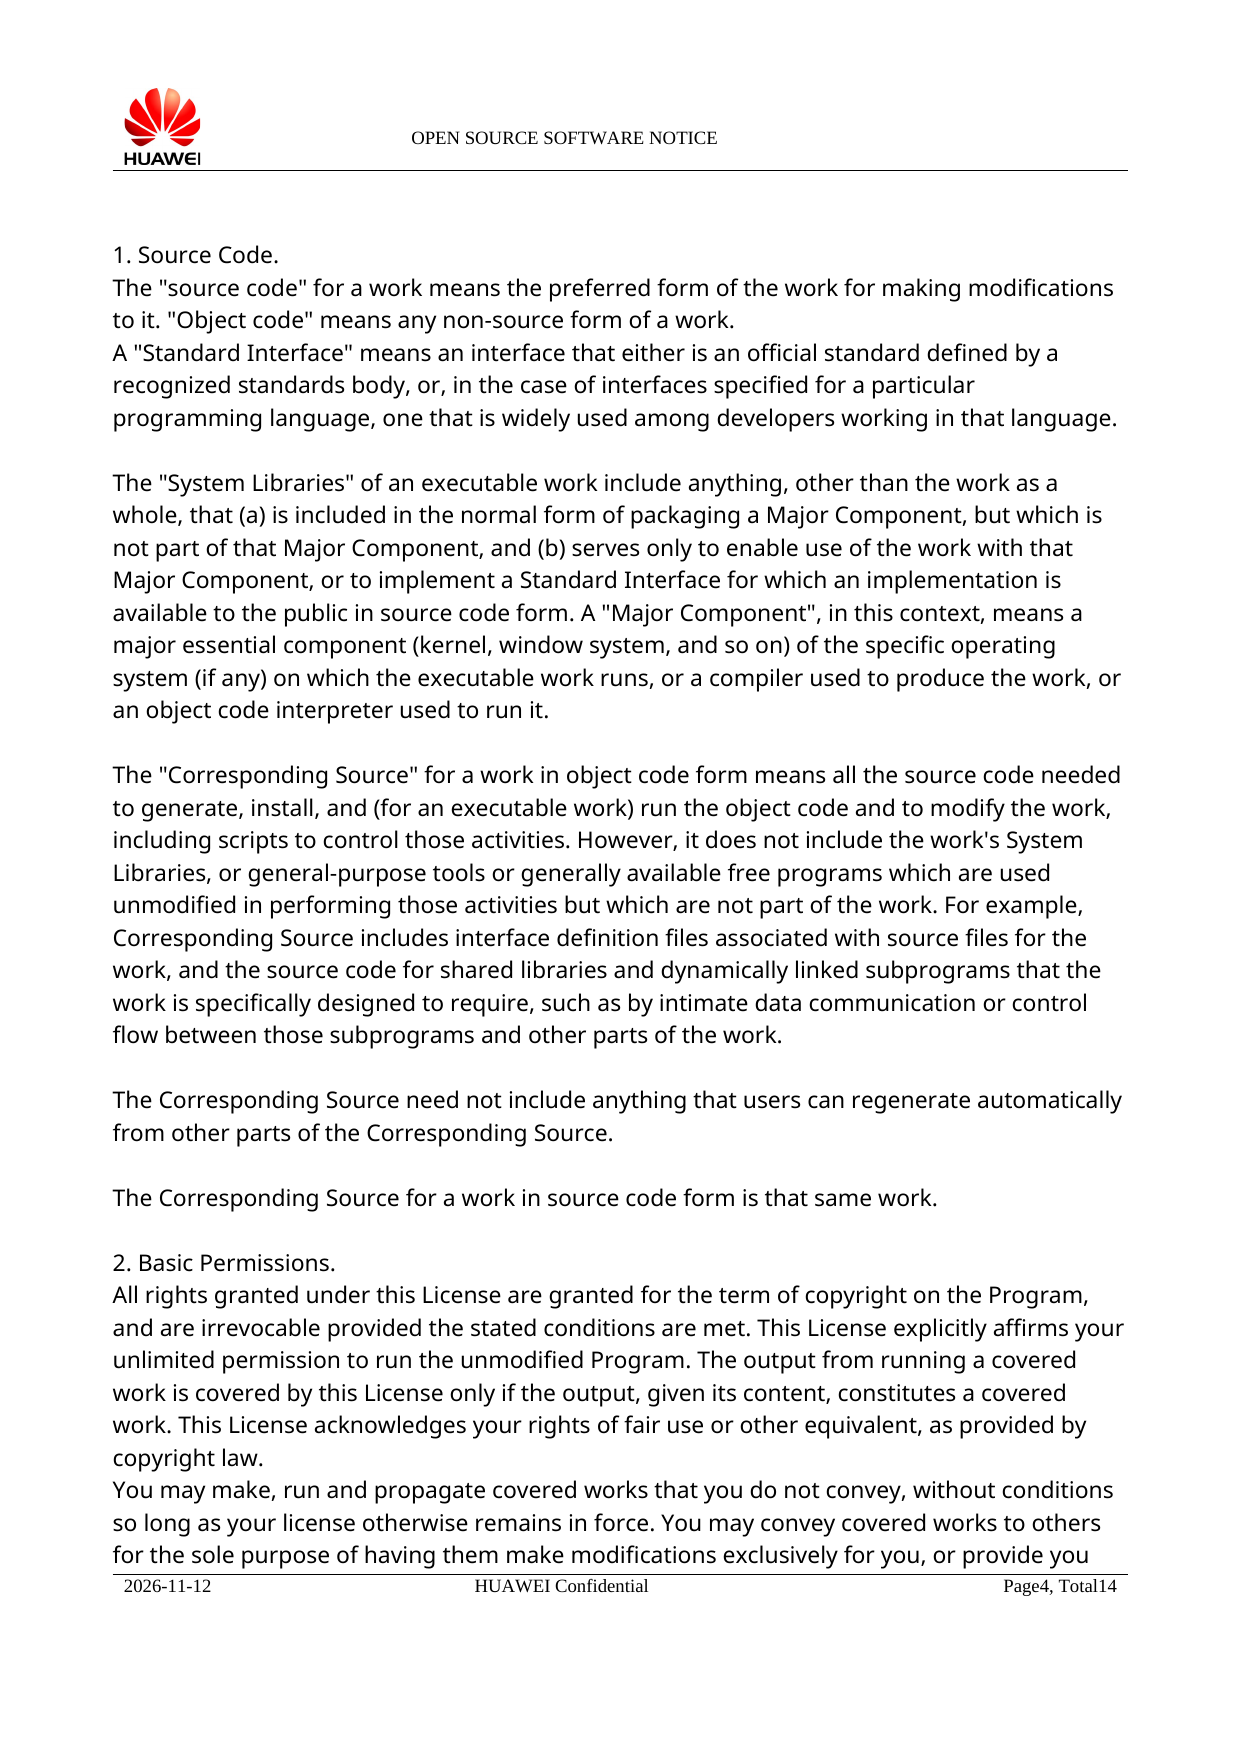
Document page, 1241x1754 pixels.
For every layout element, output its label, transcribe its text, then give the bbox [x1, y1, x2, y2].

text A "Standard Interface" means an interface that either is an official standard defined by a recognized standards body, or, in the case of interfaces specified for a particular programming language, one that is widely used among developers working in that language. [112, 336, 1128, 434]
text The Corresponding Source need not include anything that users can regenerate automatically from other parts of the Corresponding Source. [112, 1084, 1128, 1149]
text The "Corresponding Source" for a work in object code form means all the source code needed to generate, install, and (for an executable work) run the object code and to modify the work, including scripts to control those activities. However, it does not include the work's System Libraries, or general-purpose tools or generally available free programs which are used unmodified in performing those activities but which are not part of the work. For example, Corresponding Source includes interface definition files associated with source files for the work, and the source code for shared libraries and dynamically linked subprograms that the work is specifically designed to require, such as by intimate data communication or control flow between those subprograms and other parts of the work. [112, 759, 1128, 1051]
text The "System Libraries" of an executable work include anything, other than the work as a whole, that (a) is included in the normal form of packaging a Major Component, but which is not part of that Major Component, and (b) serves only to enable use of the work with that Major Component, or to implement a Standard Interface for which an implementation is available to the public in source code form. A "Major Component", in this context, means a major essential component (kernel, window system, and so on) of the specific operating system (if any) on which the executable work runs, or a compiler used to produce the work, or an object code interpreter used to run it. [112, 466, 1128, 726]
text The Corresponding Source for a work in source code form is that same work. [112, 1181, 1128, 1214]
text 2. Basic Permissions. [112, 1246, 1128, 1279]
text 1. Source Code. [112, 239, 1128, 271]
picture [124, 88, 201, 165]
text All rights granted under this License are granted for the term of copyright on the Program, and are irrevocable provided the stated conditions are met. This License explicitly affirms your unlimited permission to run the unmodified Program. The output from running a covered work is covered by this License only if the output, given its content, constitutes a covered work. This License acknowledges your rights of fair use or other equivalent, as provided by copyright law. [112, 1279, 1128, 1474]
text The "source code" for a work means the preferred form of the work for making modifications to it. "Object code" means any non-source form of a work. [112, 271, 1128, 336]
